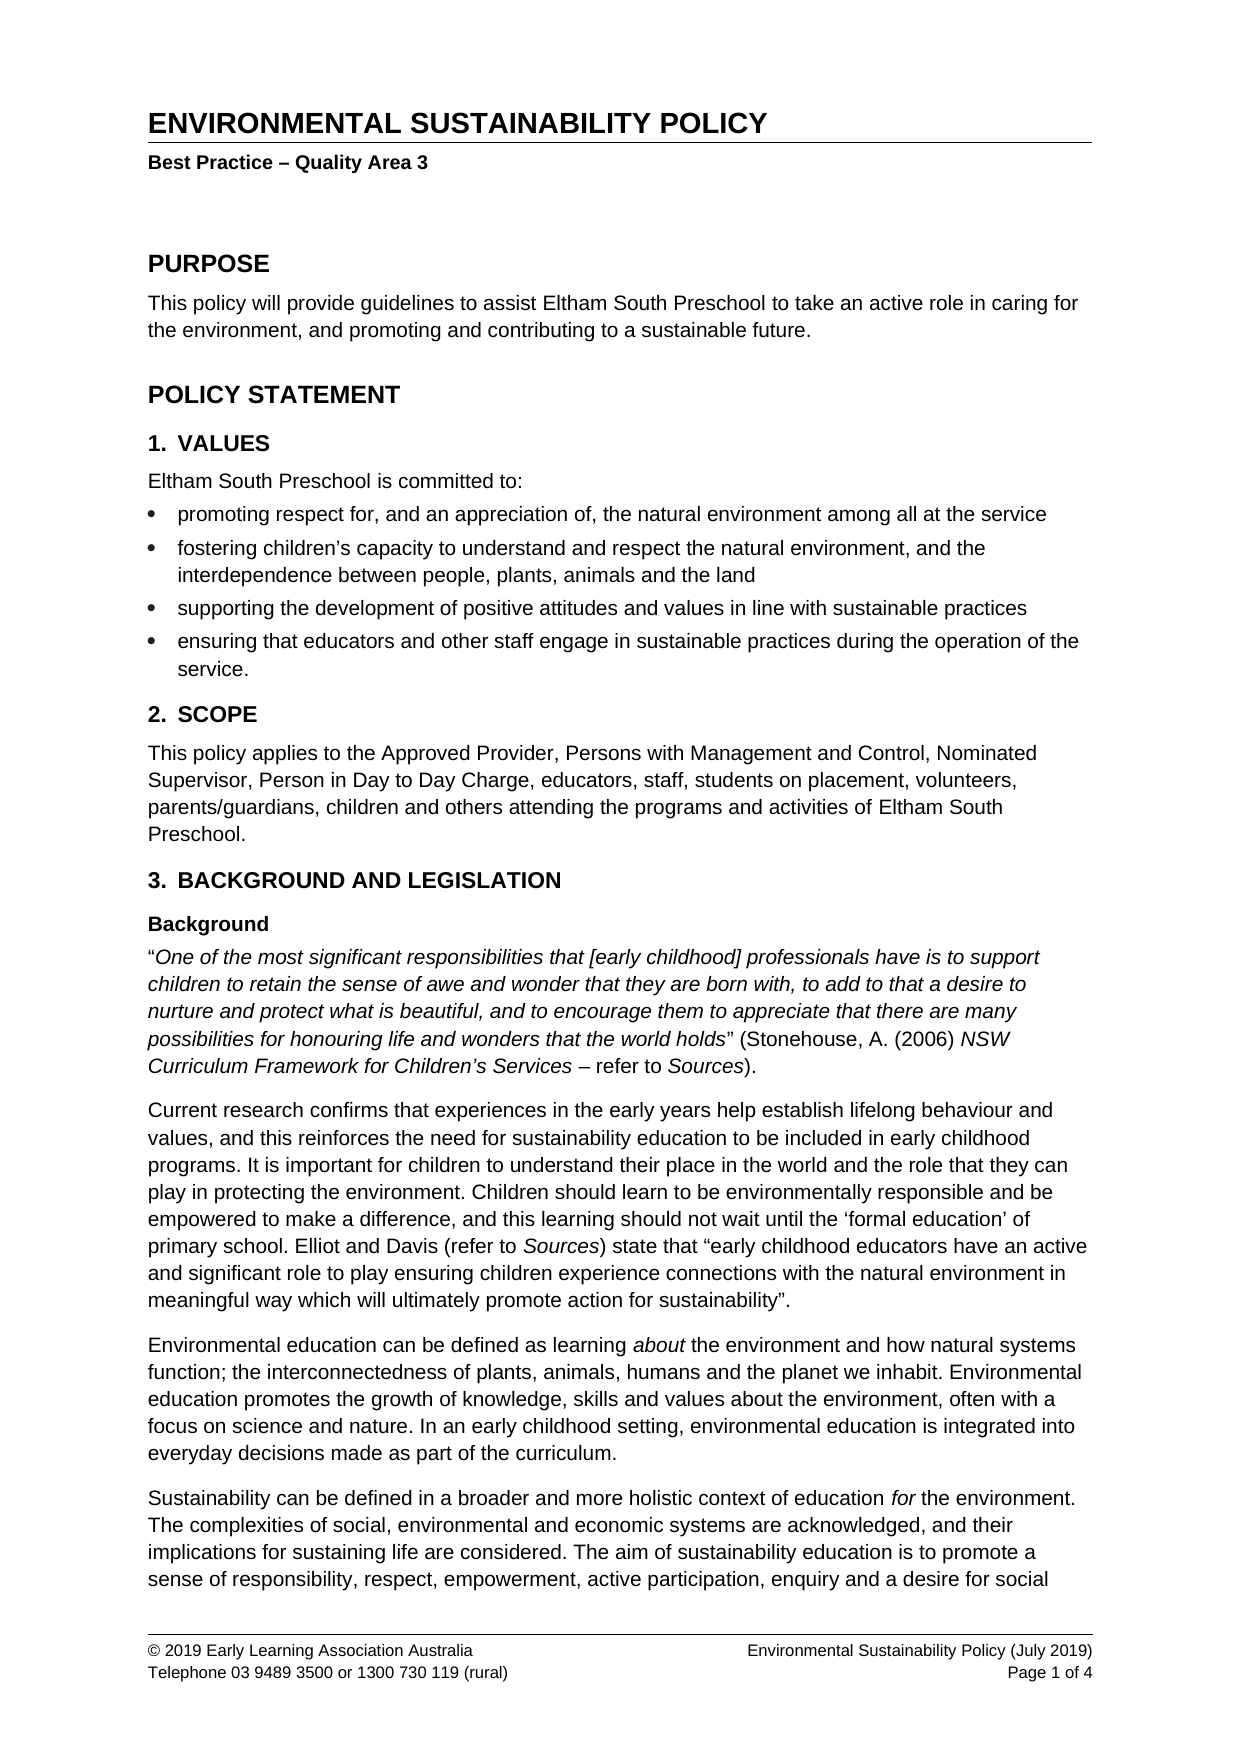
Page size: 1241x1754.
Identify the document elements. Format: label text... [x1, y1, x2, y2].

text is committed to: [148, 466, 1092, 493]
title Environmental Sustainability Policy [148, 106, 1092, 142]
text Best Practice – Quality Area 3 [148, 149, 1092, 173]
text This policy will provide guidelines to assist to take an active role in caring for the environment, and promoting and contributing to a sustainable future. [148, 288, 1092, 342]
subtitle Background and legislation [148, 867, 1092, 893]
text This policy applies to the Approved Provider, Persons with Management and Control, Nominated Supervisor, Person in Day to Day Charge, educators, staff, students on placement, volunteers, parents/guardians, children and others attending the programs and activities of . [148, 738, 1092, 846]
subtitle Values [148, 429, 1092, 456]
text Current research confirms that experiences in the early years help establish lifelong behaviour and values, and this reinforces the need for sustainability education to be included in early childhood programs. It is important for children to understand their place in the world and the role that they can play in protecting the environment. Children should learn to be environmentally responsible and be empowered to make a difference, and this learning should not wait until the ‘formal education’ of primary school. Elliot and Davis (refer to Sources) state that “early childhood educators have an active and significant role to play ensuring children experience connections with the natural environment in meaningful way which will ultimately promote action for sustainability”. [148, 1095, 1092, 1312]
text ensuring that educators and other staff engage in sustainable practices during the operation of the service. [148, 626, 1092, 681]
text supporting the development of positive attitudes and values in line with sustainable practices [148, 593, 1092, 620]
subtitle Background [148, 912, 1092, 936]
subtitle Scope [148, 701, 1092, 728]
subtitle Purpose [148, 248, 1092, 277]
text fostering children’s capacity to understand and respect the natural environment, and the interdependence between people, plants, animals and the land [148, 533, 1092, 587]
text Environmental education can be defined as learning about the environment and how natural systems function; the interconnectedness of plants, animals, humans and the planet we inhabit. Environmental education promotes the growth of knowledge, skills and values about the environment, often with a focus on science and nature. In an early childhood setting, environmental education is integrated into everyday decisions made as part of the curriculum. [148, 1329, 1092, 1465]
text “One of the most significant responsibilities that [early childhood] professionals have is to support children to retain the sense of awe and wonder that they are born with, to add to that a desire to nurture and protect what is beautiful, and to encourage them to appreciate that there are many possibilities for honouring life and wonders that the world holds” (Stonehouse, A. (2006) NSW Curriculum Framework for Children’s Services – refer to Sources). [148, 942, 1092, 1077]
subtitle Policy statement [148, 379, 1092, 409]
text promoting respect for, and an appreciation of, the natural environment among all at the service [148, 499, 1092, 526]
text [148, 1483, 1092, 1591]
